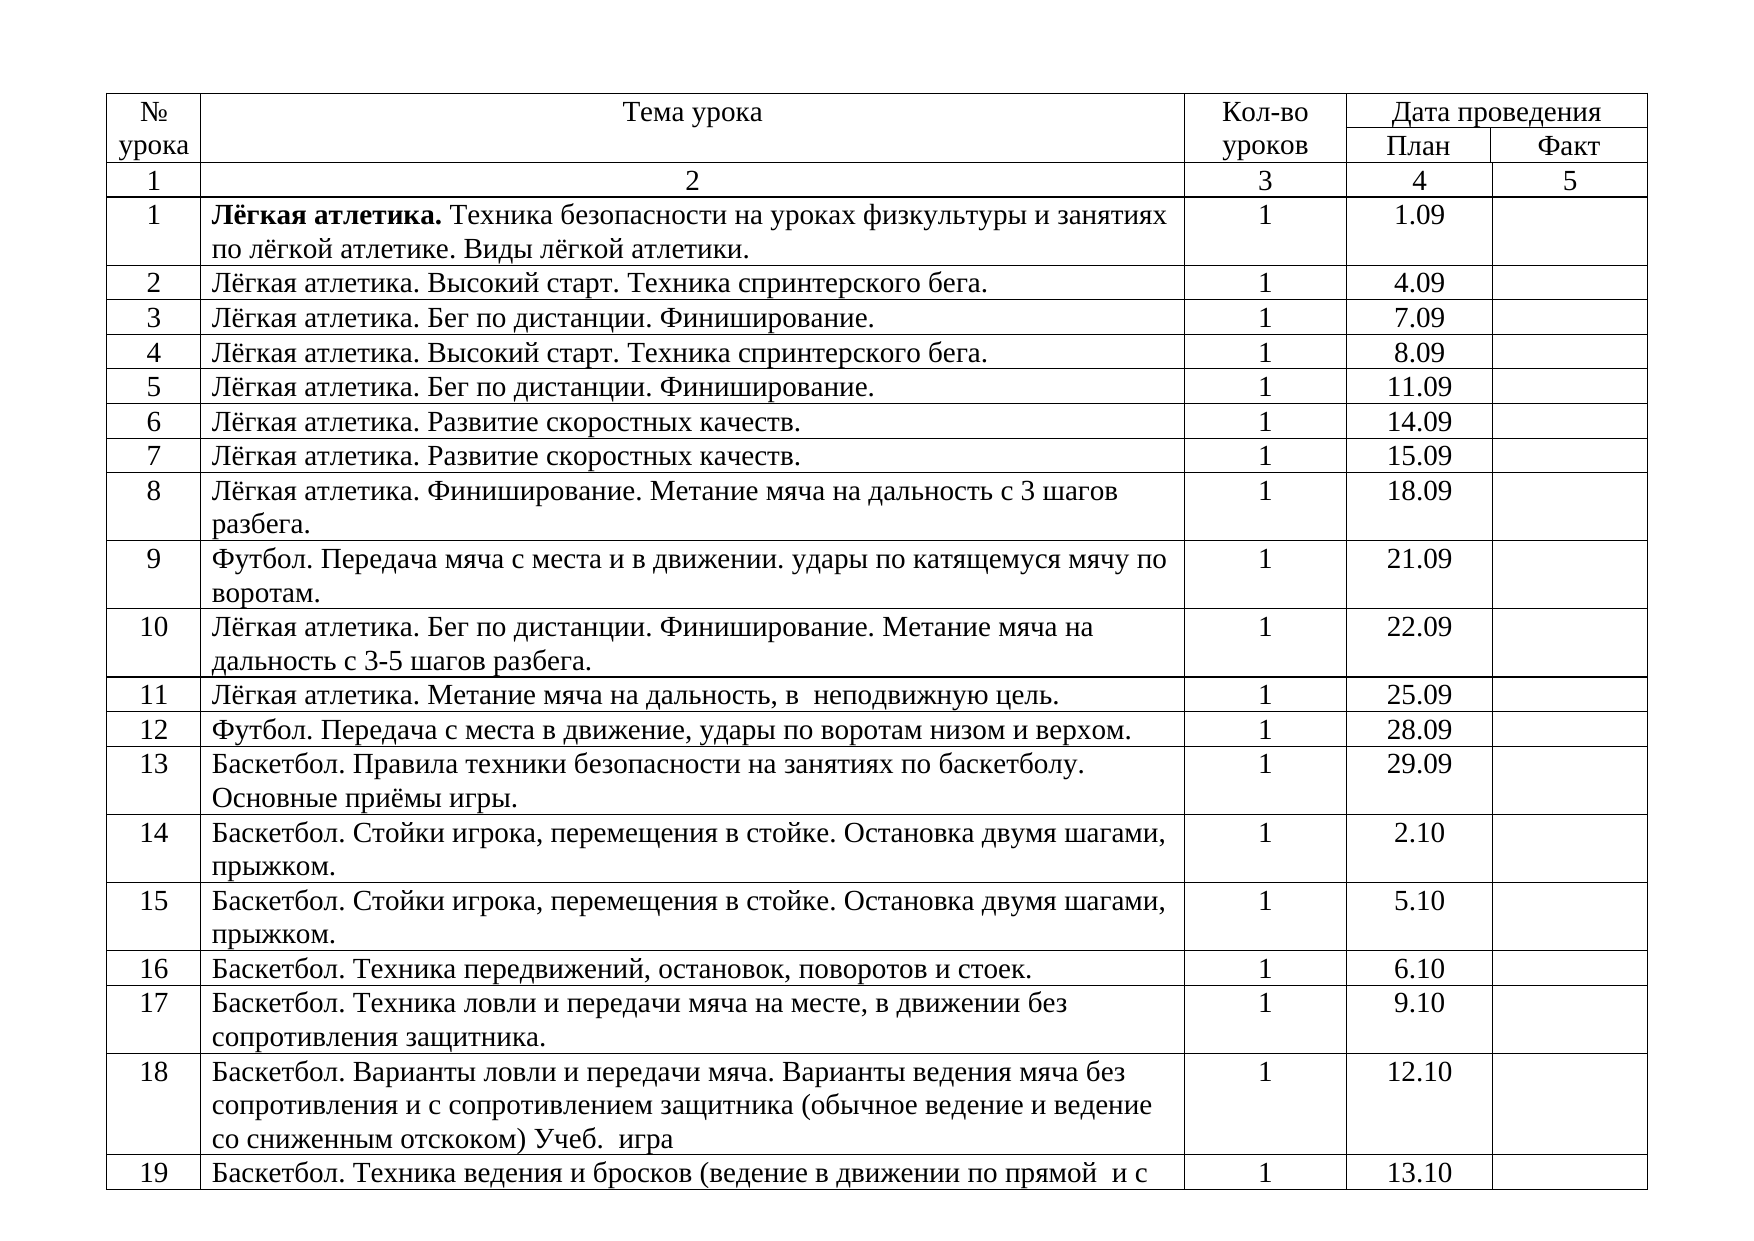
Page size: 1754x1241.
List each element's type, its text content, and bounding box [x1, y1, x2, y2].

table_cell 1 [1185, 678, 1346, 711]
table_cell Лёгкая атлетика. Развитие скоростных качеств. [201, 404, 1184, 437]
table_cell План [1347, 128, 1490, 162]
table_cell Лёгкая атлетика. Развитие скоростных качеств. [201, 439, 1184, 472]
table_cell 8.09 [1347, 335, 1492, 368]
table_cell Факт [1491, 128, 1647, 162]
table_cell 1 [1185, 335, 1346, 368]
table_cell 4 [107, 335, 200, 368]
table_cell [1493, 609, 1647, 676]
table_cell 14 [107, 815, 200, 882]
table_cell 1 [1185, 1155, 1346, 1189]
table_cell [1493, 986, 1647, 1053]
table_cell 8 [107, 473, 200, 540]
table_cell 10 [107, 609, 200, 676]
table_cell 7.09 [1347, 300, 1492, 334]
table_cell 1 [1185, 369, 1346, 403]
table_header Дата проведения [1347, 94, 1647, 127]
table_cell [1493, 300, 1647, 334]
table_cell 4 [1347, 163, 1492, 196]
table_cell [1493, 266, 1647, 299]
table_cell [1493, 747, 1647, 814]
table_cell 4.09 [1347, 266, 1492, 299]
table_header № урока [107, 94, 200, 162]
table_cell 2 [107, 266, 200, 299]
table_cell [1493, 1054, 1647, 1154]
table_cell Баскетбол. Стойки игрока, перемещения в стойке. Остановка двумя шагами, прыжком. [201, 815, 1184, 882]
table_cell 29.09 [1347, 747, 1492, 814]
table_cell 1 [1185, 266, 1346, 299]
table_cell 3 [1185, 163, 1346, 196]
table_cell 25.09 [1347, 678, 1492, 711]
table_cell Лёгкая атлетика. Бег по дистанции. Финиширование. [201, 300, 1184, 334]
table_cell Футбол. Передача с места в движение, удары по воротам низом и верхом. [201, 712, 1184, 746]
table_cell Лёгкая атлетика. Бег по дистанции. Финиширование. Метание мяча на дальность с 3-5 шагов разбега. [201, 609, 1184, 676]
table_cell 13 [107, 747, 200, 814]
table_cell Лёгкая атлетика. Метание мяча на дальность, в неподвижную цель. [201, 678, 1184, 711]
table_cell [1493, 439, 1647, 472]
table_cell 9 [107, 541, 200, 608]
table_cell Баскетбол. Правила техники безопасности на занятиях по баскетболу. Основные приёмы игры. [201, 747, 1184, 814]
table_cell [1493, 335, 1647, 368]
table_cell 1 [1185, 609, 1346, 676]
table_cell 21.09 [1347, 541, 1492, 608]
table_cell [1493, 678, 1647, 711]
table_cell 1 [107, 163, 200, 196]
table_cell [1493, 369, 1647, 403]
table_cell 6 [107, 404, 200, 437]
table_cell 1.09 [1347, 198, 1492, 264]
table_cell 22.09 [1347, 609, 1492, 676]
table_cell Баскетбол. Стойки игрока, перемещения в стойке. Остановка двумя шагами, прыжком. [201, 883, 1184, 950]
table_cell [1493, 198, 1647, 264]
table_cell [201, 1155, 1184, 1189]
table_cell Лёгкая атлетика. Высокий старт. Техника спринтерского бега. [201, 266, 1184, 299]
table_cell 19 [107, 1155, 200, 1189]
table_cell 28.09 [1347, 712, 1492, 746]
table_cell [1493, 883, 1647, 950]
table_cell 14.09 [1347, 404, 1492, 437]
table_cell 12.10 [1347, 1054, 1492, 1154]
table_cell 15.09 [1347, 439, 1492, 472]
table_cell 5 [107, 369, 200, 403]
table_cell 1 [1185, 986, 1346, 1053]
table_cell 2.10 [1347, 815, 1492, 882]
table_cell Баскетбол. Техника ловли и передачи мяча на месте, в движении без сопротивления защитника. [201, 986, 1184, 1053]
table_cell 18.09 [1347, 473, 1492, 540]
table_cell 18 [107, 1054, 200, 1154]
table_cell 1 [1185, 815, 1346, 882]
table_cell 1 [1185, 404, 1346, 437]
table_cell 1 [1185, 747, 1346, 814]
table_cell 6.10 [1347, 951, 1492, 984]
table_cell 1 [107, 198, 200, 264]
table_cell 17 [107, 986, 200, 1053]
table_cell Лёгкая атлетика. Техника безопасности на уроках физкультуры и занятиях по лёгкой атлетике. Виды лёгкой атлетики. [201, 198, 1184, 264]
table_cell 1 [1185, 1054, 1346, 1154]
table_cell 1 [1185, 541, 1346, 608]
table_cell 12 [107, 712, 200, 746]
table_cell 7 [107, 439, 200, 472]
table_cell 11 [107, 678, 200, 711]
table_cell 1 [1185, 473, 1346, 540]
table_cell 1 [1185, 439, 1346, 472]
table_cell 15 [107, 883, 200, 950]
table_cell [1493, 404, 1647, 437]
table_header Кол-во уроков [1185, 94, 1346, 162]
table_cell 1 [1185, 883, 1346, 950]
table_cell 9.10 [1347, 986, 1492, 1053]
table_cell [1493, 541, 1647, 608]
table_cell [1493, 1155, 1647, 1189]
table_cell Баскетбол. Варианты ловли и передачи мяча. Варианты ведения мяча без сопротивления и с сопротивлением защитника (обычное ведение и ведение со сниженным отскоком) Учеб. игра [201, 1054, 1184, 1154]
table_cell 2 [201, 163, 1184, 196]
table_cell 13.10 [1347, 1155, 1492, 1189]
table_cell 1 [1185, 300, 1346, 334]
table_cell Лёгкая атлетика. Финиширование. Метание мяча на дальность с 3 шагов разбега. [201, 473, 1184, 540]
table_cell [1493, 815, 1647, 882]
table_cell 1 [1185, 951, 1346, 984]
table_header Тема урока [201, 94, 1184, 162]
table_cell 16 [107, 951, 200, 984]
table_cell Лёгкая атлетика. Высокий старт. Техника спринтерского бега. [201, 335, 1184, 368]
table_cell Баскетбол. Техника передвижений, остановок, поворотов и стоек. [201, 951, 1184, 984]
table_cell 11.09 [1347, 369, 1492, 403]
table_cell 5.10 [1347, 883, 1492, 950]
table_cell [1493, 951, 1647, 984]
table_cell 3 [107, 300, 200, 334]
table_cell [1493, 473, 1647, 540]
table_cell Лёгкая атлетика. Бег по дистанции. Финиширование. [201, 369, 1184, 403]
table_cell Футбол. Передача мяча с места и в движении. удары по катящемуся мячу по воротам. [201, 541, 1184, 608]
table_cell 1 [1185, 712, 1346, 746]
table_cell 1 [1185, 198, 1346, 264]
table_cell [1493, 712, 1647, 746]
table_cell 5 [1493, 163, 1647, 196]
